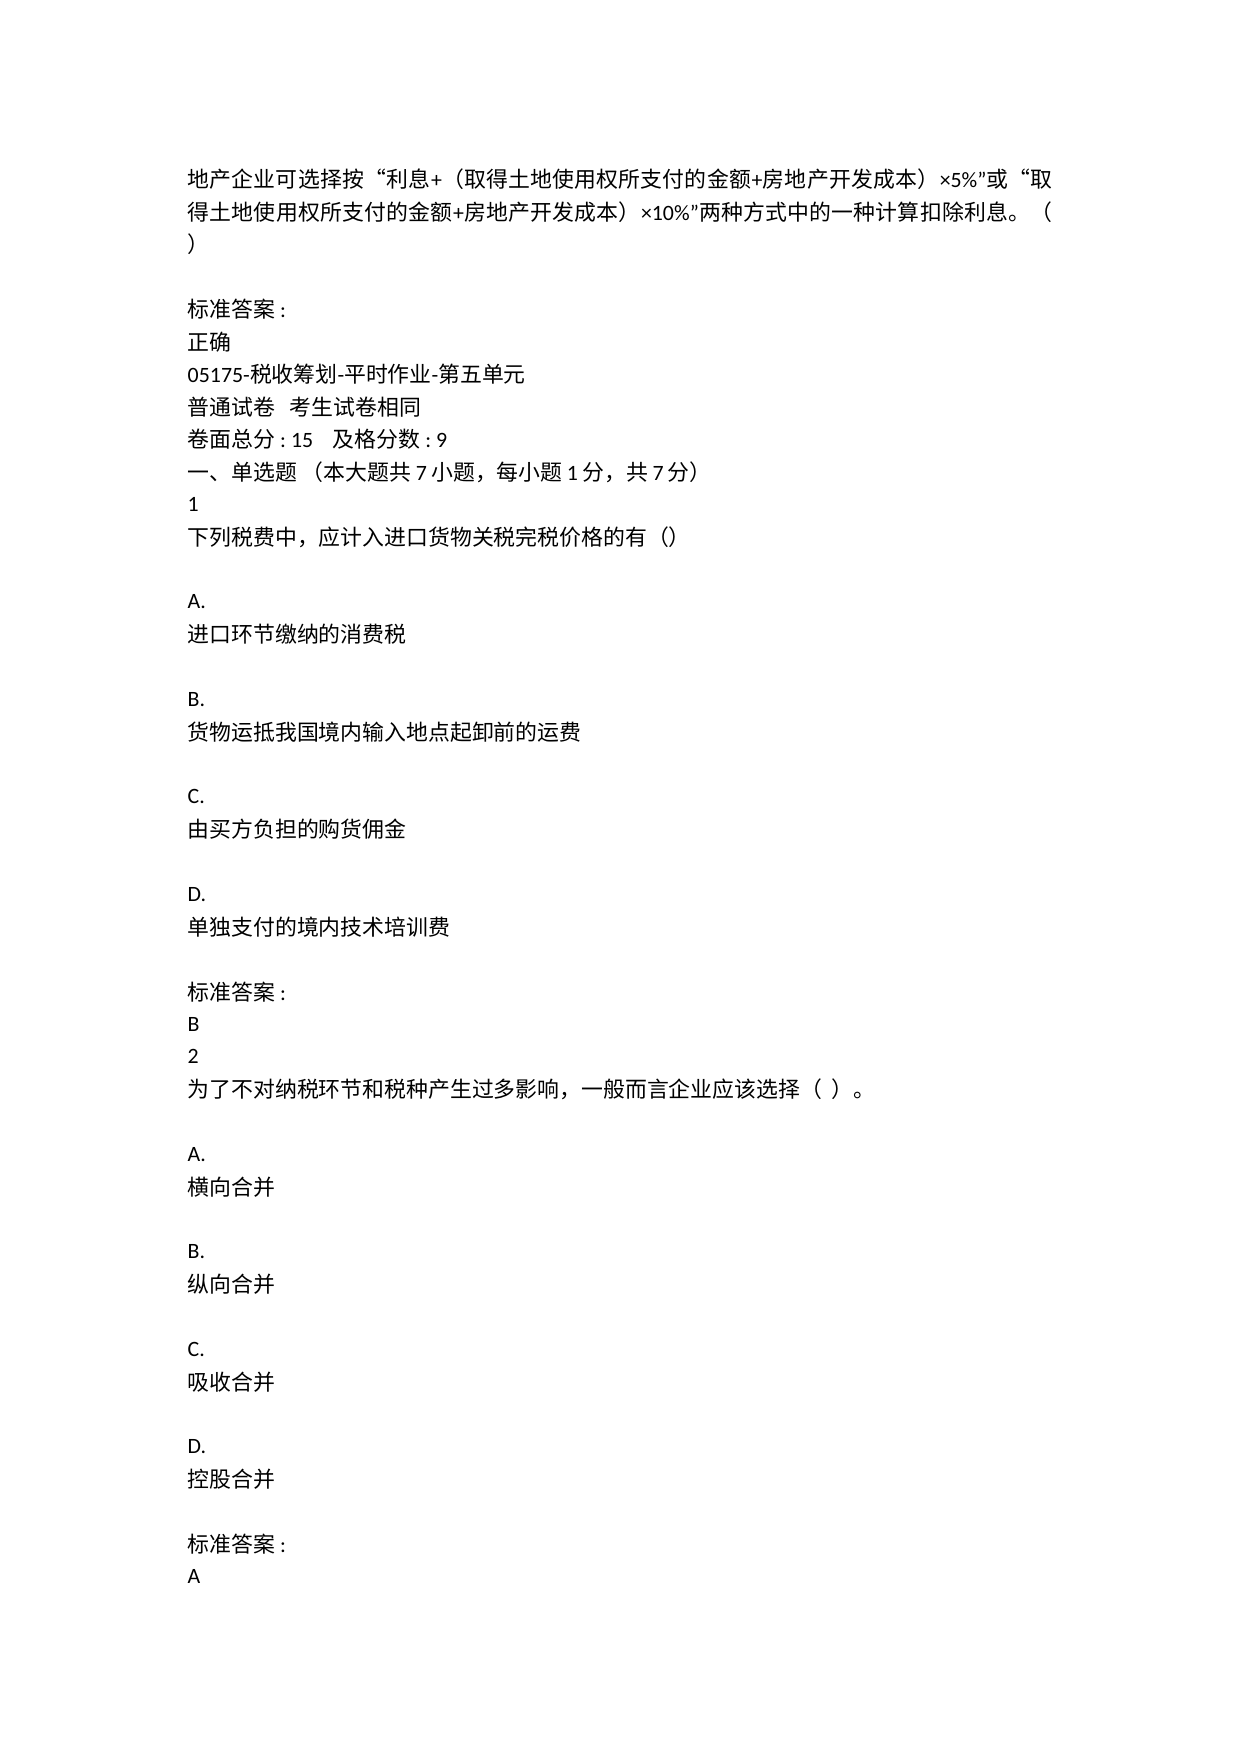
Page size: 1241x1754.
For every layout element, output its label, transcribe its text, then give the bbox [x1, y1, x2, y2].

text 控股合并 [187, 1462, 1053, 1494]
text B. [187, 1234, 1053, 1267]
text C. [187, 779, 1053, 812]
text 1 [187, 487, 1053, 519]
text 标准答案 : [187, 1527, 1053, 1559]
text A [187, 1559, 1053, 1592]
text 卷面总分 : 15 及格分数 : 9 [187, 422, 1053, 454]
text 单独支付的境内技术培训费 [187, 909, 1053, 942]
text 为了不对纳税环节和税种产生过多影响，一般而言企业应该选择（ ）。 [187, 1072, 1053, 1104]
text 进口环节缴纳的消费税 [187, 617, 1053, 649]
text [187, 162, 1053, 259]
text 由买方负担的购货佣金 [187, 812, 1053, 844]
text 普通试卷 考生试卷相同 [187, 389, 1053, 422]
text C. [187, 1332, 1053, 1364]
text 货物运抵我国境内输入地点起卸前的运费 [187, 714, 1053, 747]
text 吸收合并 [187, 1364, 1053, 1397]
text B [187, 1007, 1053, 1039]
text 一、单选题 （本大题共7小题，每小题1分，共7分） [187, 454, 1053, 487]
text D. [187, 877, 1053, 909]
text B. [187, 682, 1053, 714]
text 标准答案 : [187, 974, 1053, 1007]
text A. [187, 1137, 1053, 1169]
text 纵向合并 [187, 1267, 1053, 1299]
text 横向合并 [187, 1169, 1053, 1202]
text 标准答案 : [187, 292, 1053, 324]
text 下列税费中，应计入进口货物关税完税价格的有（） [187, 519, 1053, 552]
text 05175-税收筹划-平时作业-第五单元 [187, 357, 1053, 389]
text 正确 [187, 324, 1053, 357]
text D. [187, 1429, 1053, 1462]
text 2 [187, 1039, 1053, 1072]
text A. [187, 584, 1053, 617]
